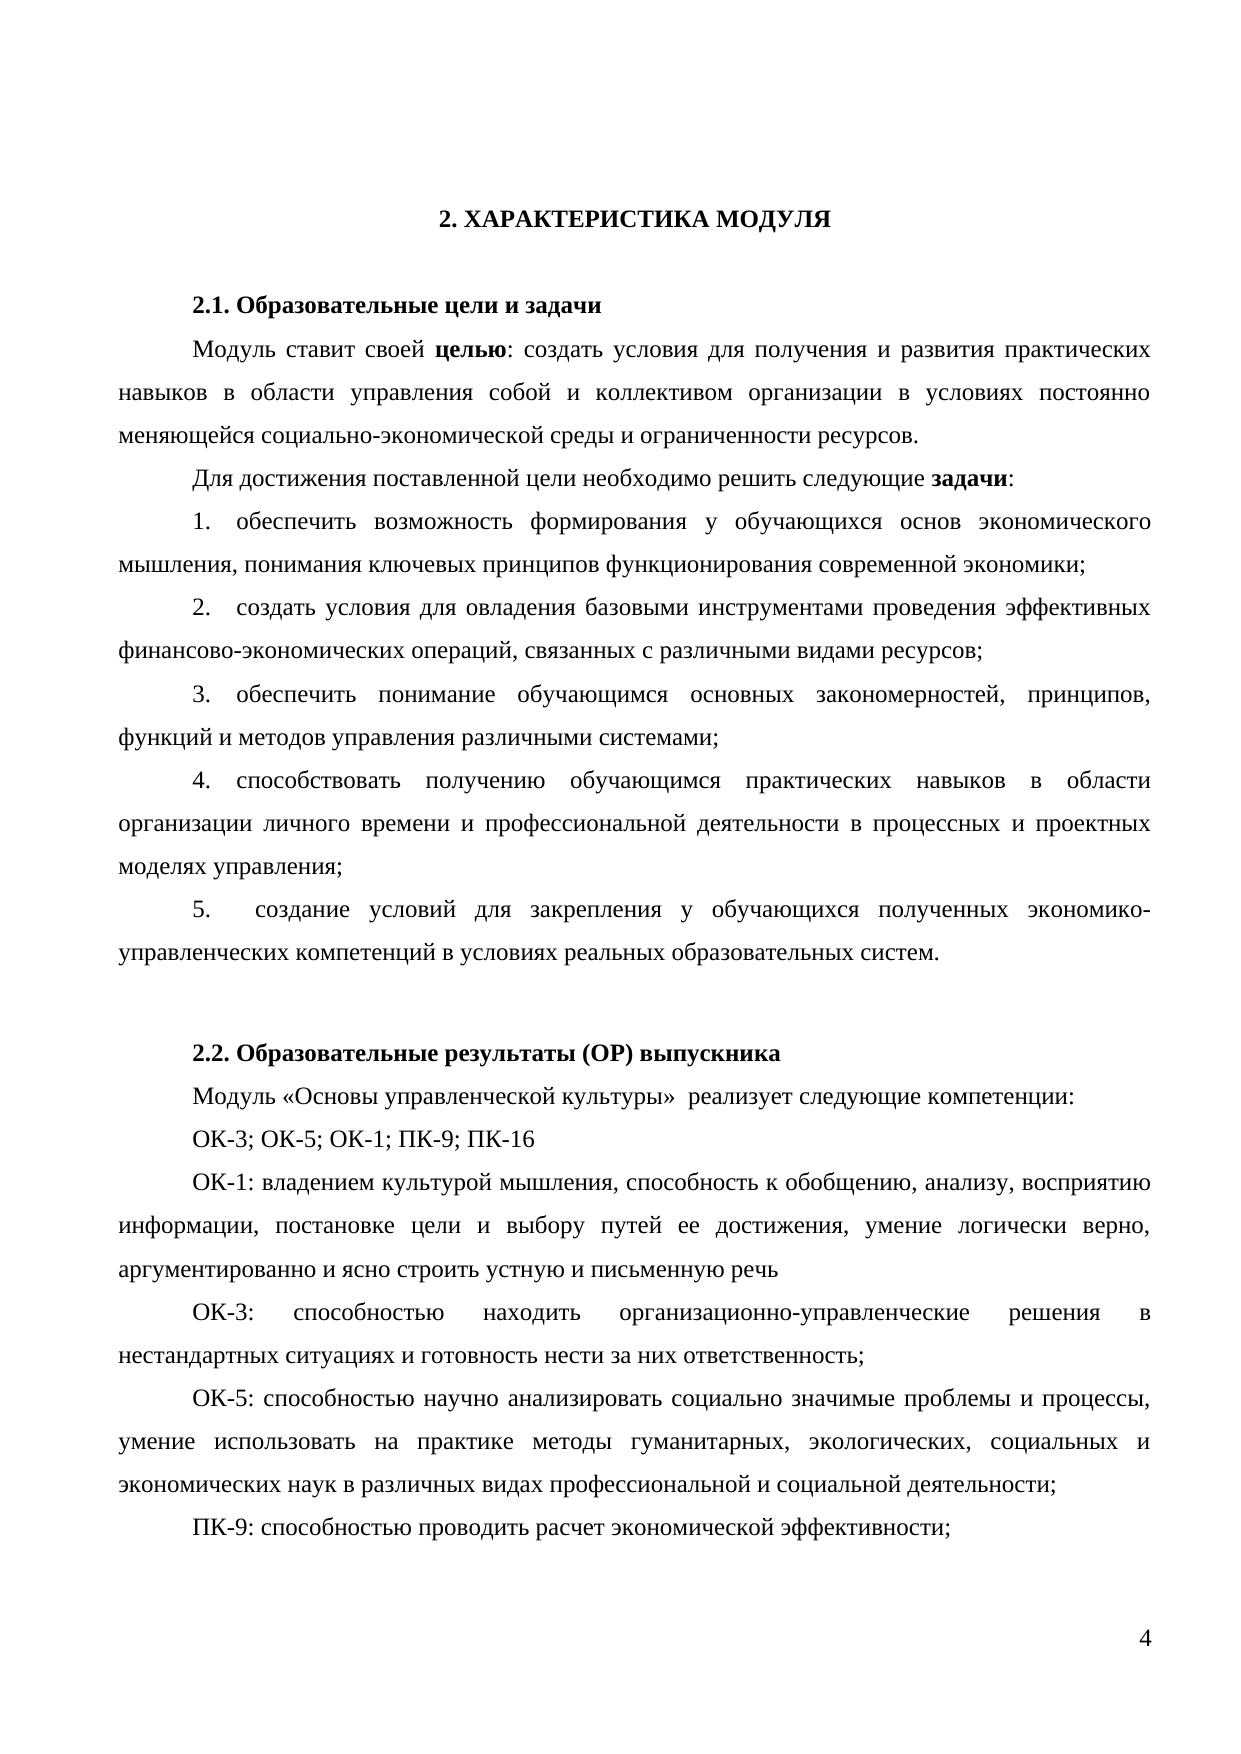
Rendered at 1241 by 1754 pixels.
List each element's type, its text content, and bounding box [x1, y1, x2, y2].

list создание условий для закрепления у обучающихся полученных экономико-управленческих компетенций в условиях реальных образовательных систем. [118, 894, 1152, 966]
text Для достижения поставленной цели необходимо решить следующие задачи: [118, 463, 1152, 492]
text ОК-3: способностью находить организационно-управленческие решения в нестандартных ситуациях и готовность нести за них ответственность; [118, 1297, 1152, 1369]
list обеспечить возможность формирования у обучающихся основ экономического мышления, понимания ключевых принципов функционирования современной экономики; [118, 506, 1152, 578]
text 2.1. Образовательные цели и задачи [118, 291, 1152, 319]
text ОК-3; ОК-5; ОК-1; ПК-9; ПК-16 [118, 1124, 1152, 1153]
text ОК-1: владением культурой мышления, способность к обобщению, анализу, восприятию информации, постановке цели и выбору путей ее достижения, умение логически верно, аргументированно и ясно строить устную и письменную речь [118, 1167, 1152, 1282]
list создать условия для овладения базовыми инструментами проведения эффективных финансово-экономических операций, связанных с различными видами ресурсов; [118, 592, 1152, 664]
list обеспечить понимание обучающимся основных закономерностей, принципов, функций и методов управления различными системами; [118, 679, 1152, 751]
text Модуль «Основы управленческой культуры» реализует следующие компетенции: [118, 1081, 1152, 1110]
text ОК-5: способностью научно анализировать социально значимые проблемы и процессы, умение использовать на практике методы гуманитарных, экологических, социальных и экономических наук в различных видах профессиональной и социальной деятельности; [118, 1383, 1152, 1498]
text ПК-9: способностью проводить расчет экономической эффективности; [118, 1512, 1152, 1541]
list способствовать получению обучающимся практических навыков в области организации личного времени и профессиональной деятельности в процессных и проектных моделях управления; [118, 765, 1152, 880]
text 2. ХАРАКТЕРИСТИКА МОДУЛЯ [118, 204, 1152, 233]
text 2.2. Образовательные результаты (ОР) выпускника [118, 1038, 1152, 1067]
text Модуль ставит своей целью: создать условия для получения и развития практических навыков в области управления собой и коллективом организации в условиях постоянно меняющейся социально-экономической среды и ограниченности ресурсов. [118, 334, 1152, 449]
